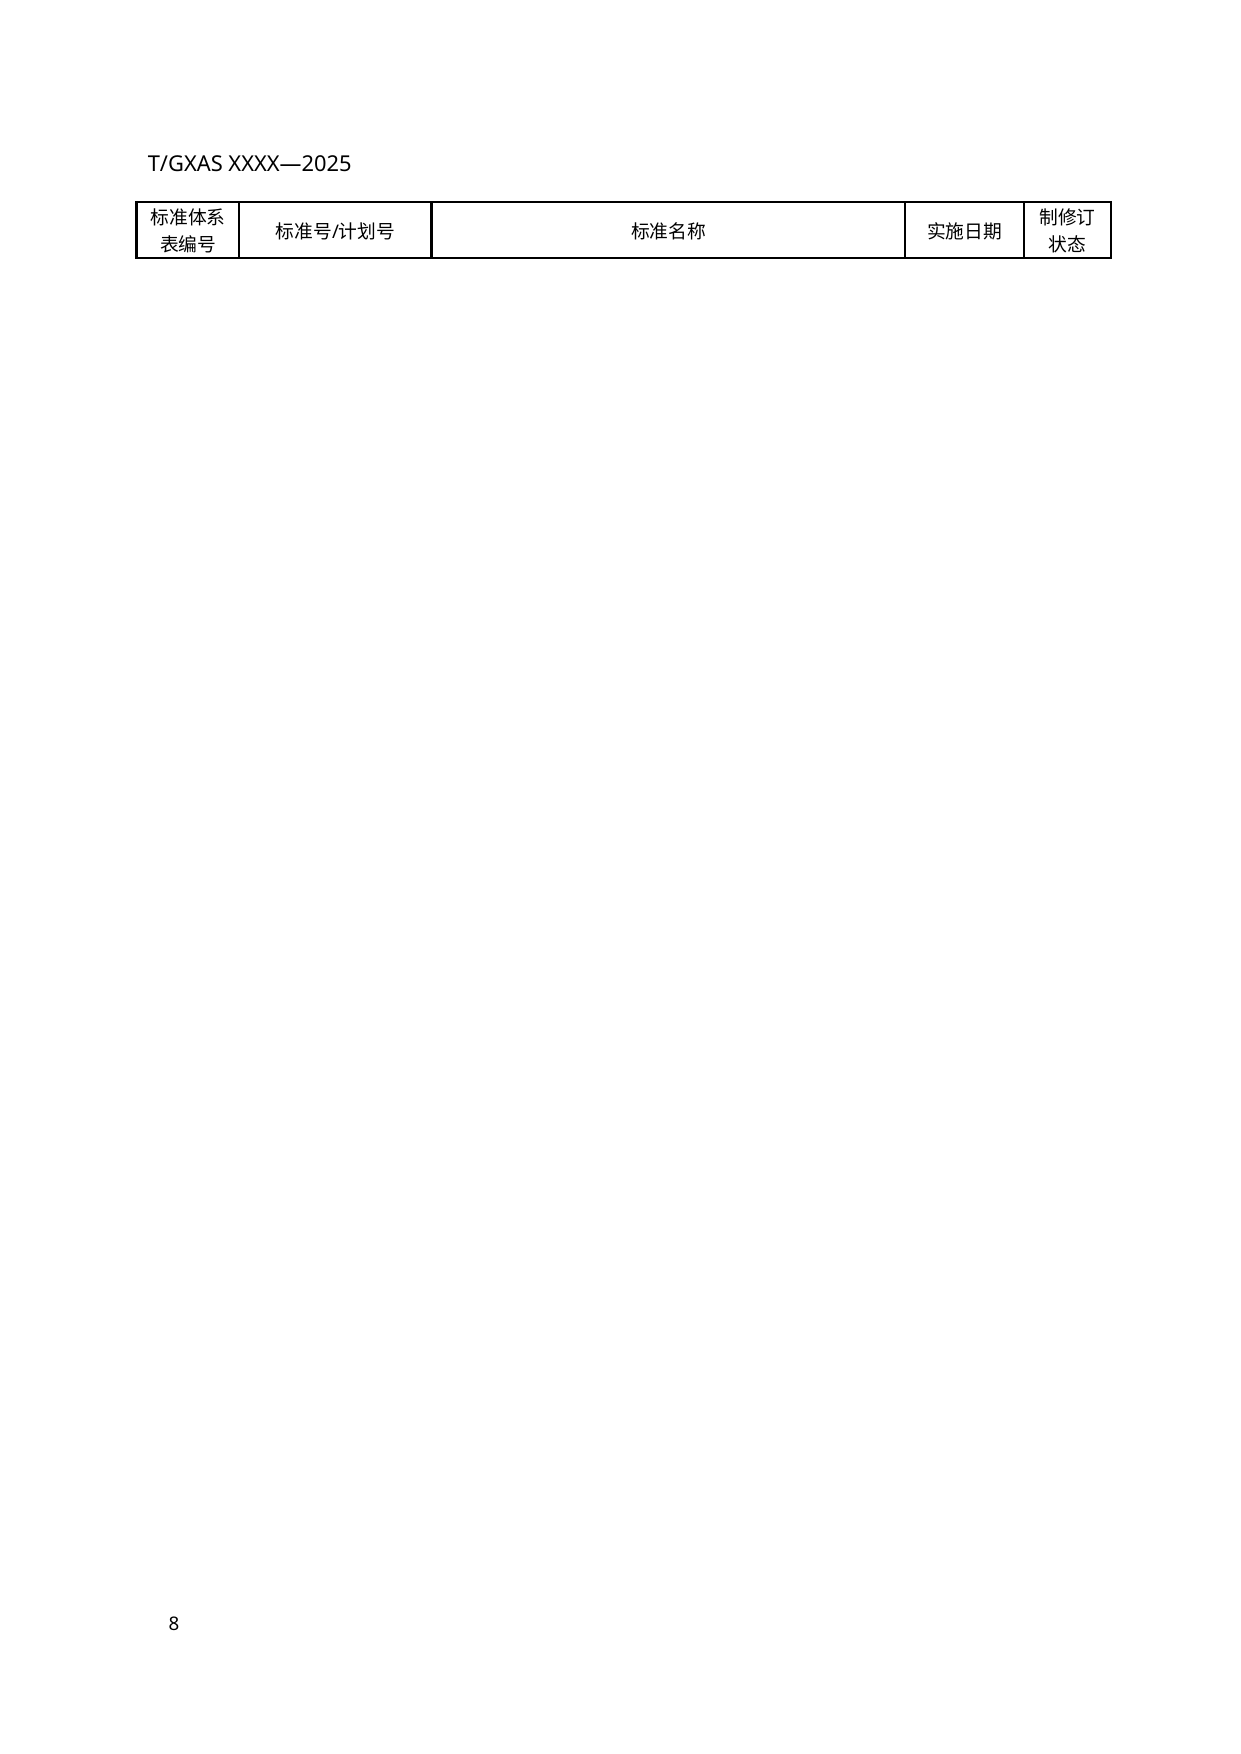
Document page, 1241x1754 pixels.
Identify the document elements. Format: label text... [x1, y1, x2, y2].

table_header 制修订状态 [1025, 203, 1110, 257]
table_header 实施日期 [906, 203, 1023, 257]
table_header 标准名称 [433, 203, 904, 257]
table_header 标准号/计划号 [240, 203, 430, 257]
table_header 标准体系表编号 [138, 203, 238, 257]
